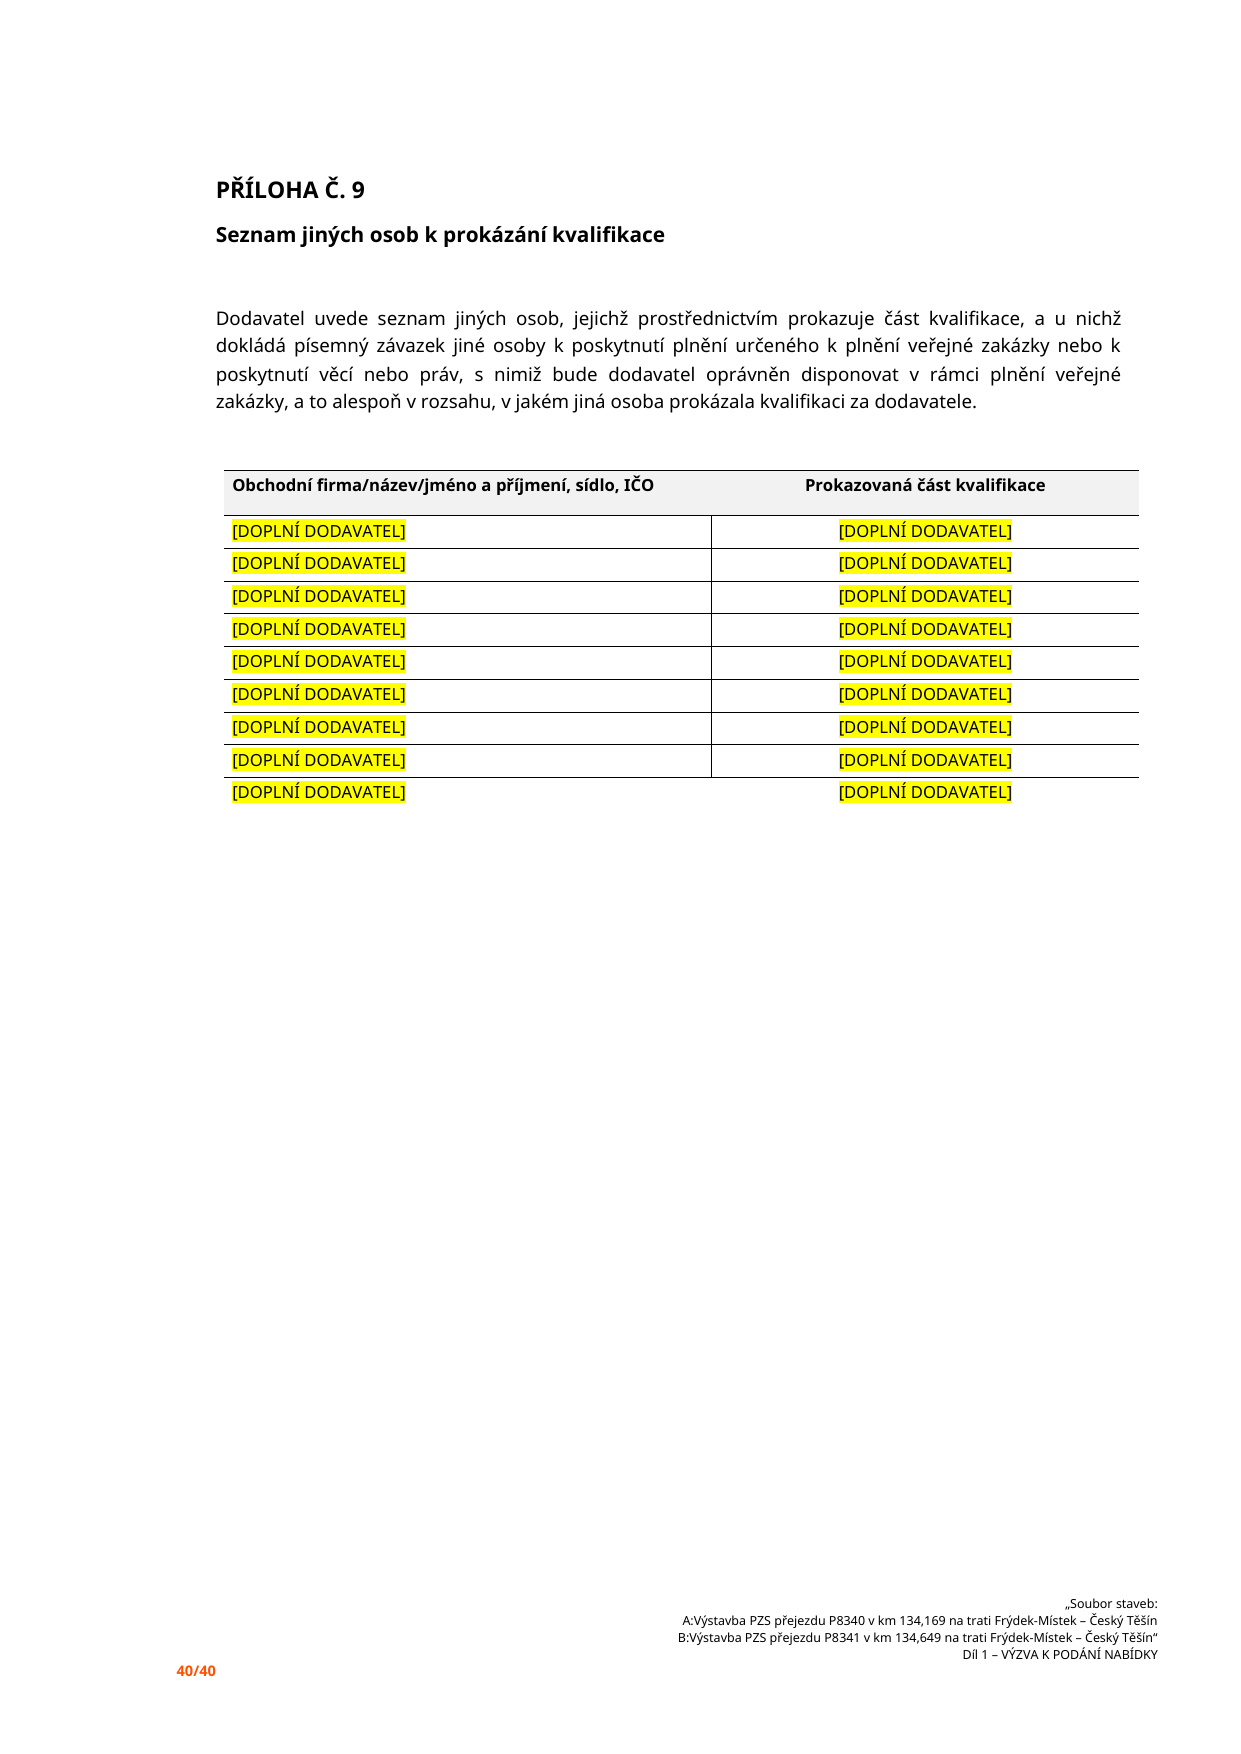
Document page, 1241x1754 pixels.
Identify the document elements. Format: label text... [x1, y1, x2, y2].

text Seznam jiných osob k prokázání kvalifikace [216, 221, 1122, 249]
table_cell [DOPLNÍ DODAVATEL] [224, 549, 711, 581]
table_header Prokazovaná část kvalifikace [711, 471, 1139, 515]
table_cell [DOPLNÍ DODAVATEL] [224, 516, 711, 548]
table_cell [DOPLNÍ DODAVATEL] [712, 549, 1139, 581]
table_cell [DOPLNÍ DODAVATEL] [712, 745, 1139, 777]
table_cell [DOPLNÍ DODAVATEL] [224, 582, 711, 613]
table_cell [DOPLNÍ DODAVATEL] [224, 647, 711, 679]
table_cell [DOPLNÍ DODAVATEL] [711, 778, 1139, 809]
table_cell [DOPLNÍ DODAVATEL] [224, 680, 711, 711]
table_cell [DOPLNÍ DODAVATEL] [712, 516, 1139, 548]
table_cell [DOPLNÍ DODAVATEL] [224, 778, 711, 809]
table_cell [DOPLNÍ DODAVATEL] [712, 582, 1139, 613]
text Dodavatel uvede seznam jiných osob, jejichž prostřednictvím prokazuje část kvalifikace, a u nichž dokládá písemný závazek jiné osoby k poskytnutí plnění určeného k plnění veřejné zakázky nebo k poskytnutí věcí nebo práv, s nimiž bude dodavatel oprávněn disponovat v rámci plnění veřejné zakázky, a to alespoň v rozsahu, v jakém jiná osoba prokázala kvalifikaci za dodavatele. [216, 305, 1122, 414]
table_cell [DOPLNÍ DODAVATEL] [224, 745, 711, 777]
table_cell [DOPLNÍ DODAVATEL] [712, 680, 1139, 711]
table_cell [DOPLNÍ DODAVATEL] [712, 647, 1139, 679]
table_cell [DOPLNÍ DODAVATEL] [712, 713, 1139, 744]
text Příloha č. 9 [216, 174, 1122, 205]
table_cell [DOPLNÍ DODAVATEL] [224, 614, 711, 646]
table_header Obchodní firma/název/jméno a příjmení, sídlo, IČO [224, 471, 711, 515]
table_cell [DOPLNÍ DODAVATEL] [224, 713, 711, 744]
table_cell [DOPLNÍ DODAVATEL] [712, 614, 1139, 646]
